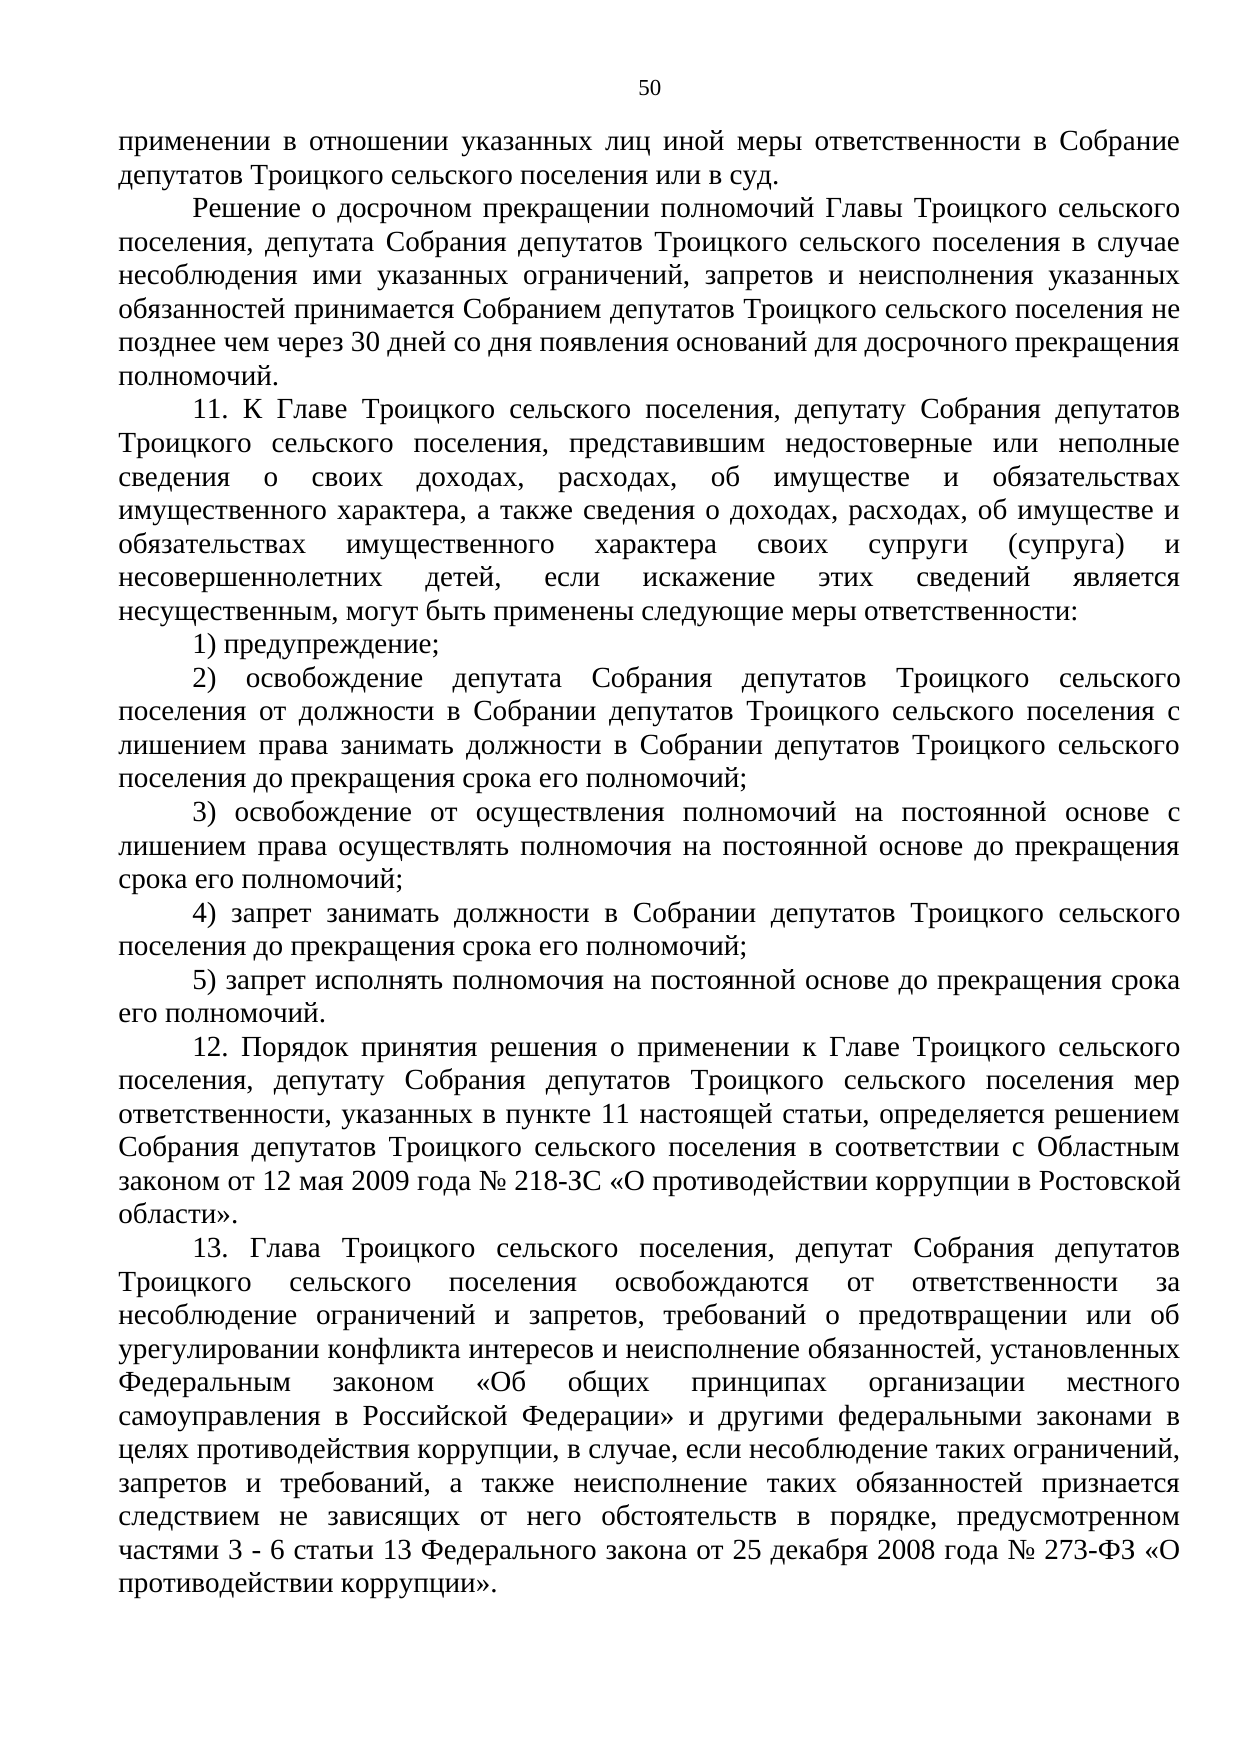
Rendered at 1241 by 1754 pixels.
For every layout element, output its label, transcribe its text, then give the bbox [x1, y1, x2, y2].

text 3) освобождение от осуществления полномочий на постоянной основе с лишением права осуществлять полномочия на постоянной основе до прекращения срока его полномочий; [118, 794, 1181, 895]
text 11. К Главе Троицкого сельского поселения, депутату Собрания депутатов Троицкого сельского поселения, представившим недостоверные или неполные сведения о своих доходах, расходах, об имуществе и обязательствах имущественного характера, а также сведения о доходах, расходах, об имуществе и обязательствах имущественного характера своих супруги (супруга) и несовершеннолетних детей, если искажение этих сведений является несущественным, могут быть применены следующие меры ответственности: [118, 392, 1181, 626]
text 4) запрет занимать должности в Собрании депутатов Троицкого сельского поселения до прекращения срока его полномочий; [118, 895, 1181, 962]
text 13. Глава Троицкого сельского поселения, депутат Собрания депутатов Троицкого сельского поселения освобождаются от ответственности за несоблюдение ограничений и запретов, требований о предотвращении или об урегулировании конфликта интересов и неисполнение обязанностей, установленных Федеральным законом «Об общих принципах организации местного самоуправления в Российской Федерации» и другими федеральными законами в целях противодействия коррупции, в случае, если несоблюдение таких ограничений, запретов и требований, а также неисполнение таких обязанностей признается следствием не зависящих от него обстоятельств в порядке, предусмотренном частями 3 - 6 статьи 13 Федерального закона от 25 декабря 2008 года № 273-ФЗ «О противодействии коррупции». [118, 1230, 1181, 1599]
text 1) предупреждение; [118, 626, 1181, 660]
text 12. Порядок принятия решения о применении к Главе Троицкого сельского поселения, депутату Собрания депутатов Троицкого сельского поселения мер ответственности, указанных в пункте 11 настоящей статьи, определяется решением Собрания депутатов Троицкого сельского поселения в соответствии с Областным законом от 12 мая 2009 года № 218-ЗС «О противодействии коррупции в Ростовской области». [118, 1029, 1181, 1230]
text Решение о досрочном прекращении полномочий Главы Троицкого сельского поселения, депутата Собрания депутатов Троицкого сельского поселения в случае несоблюдения ими указанных ограничений, запретов и неисполнения указанных обязанностей принимается Собранием депутатов Троицкого сельского поселения не позднее чем через 30 дней со дня появления оснований для досрочного прекращения полномочий. [118, 190, 1181, 392]
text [118, 123, 1181, 190]
text 2) освобождение депутата Собрания депутатов Троицкого сельского поселения от должности в Собрании депутатов Троицкого сельского поселения с лишением права занимать должности в Собрании депутатов Троицкого сельского поселения до прекращения срока его полномочий; [118, 660, 1181, 794]
text 5) запрет исполнять полномочия на постоянной основе до прекращения срока его полномочий. [118, 962, 1181, 1029]
